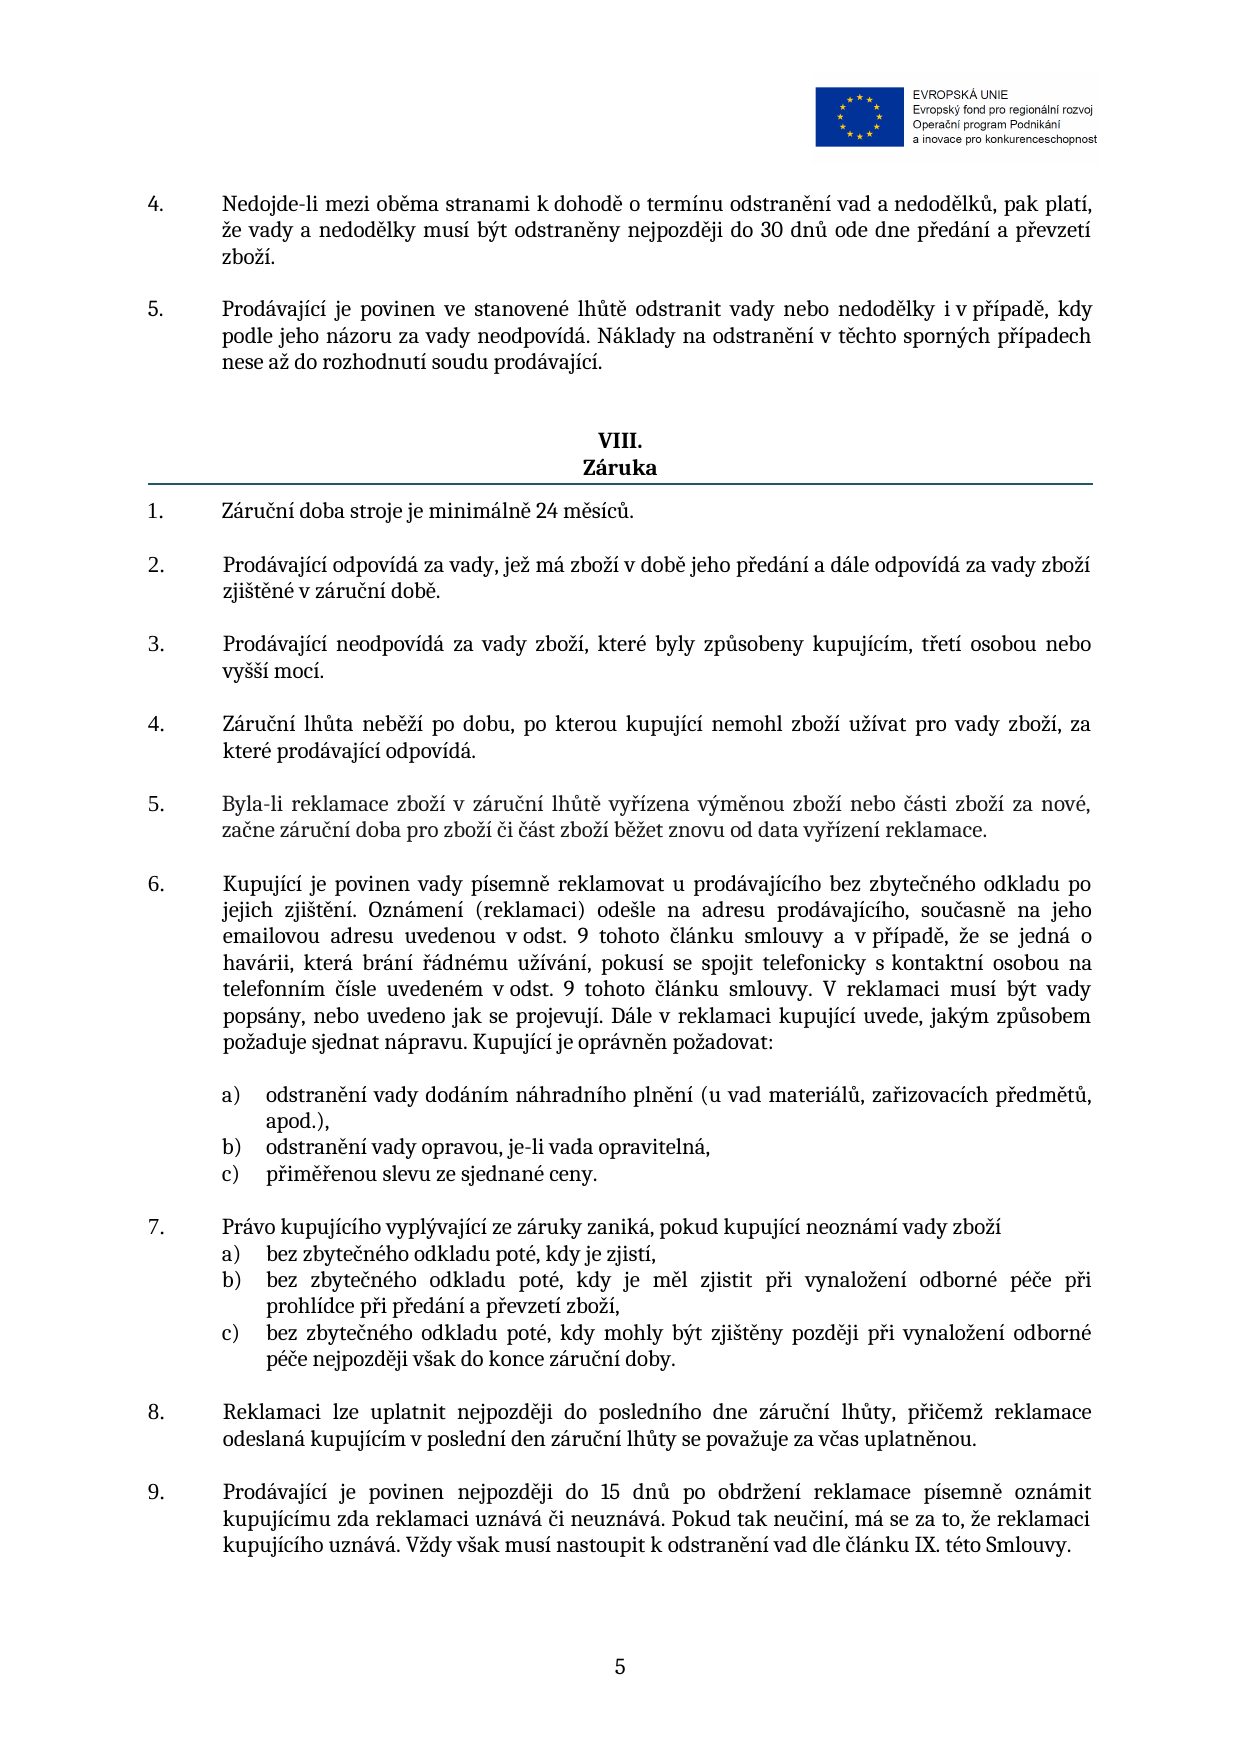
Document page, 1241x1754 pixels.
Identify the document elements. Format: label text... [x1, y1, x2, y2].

list Prodávající neodpovídá za vady zboží, které byly způsobeny kupujícím, třetí osobou nebo vyšší mocí. [148, 631, 1093, 684]
list bez zbytečného odkladu poté, kdy je měl zjistit při vynaložení odborné péče při prohlídce při předání a převzetí zboží, [222, 1267, 1093, 1319]
list Právo kupujícího vyplývající ze záruky zaniká, pokud kupující neoznámí vady zboží [148, 1213, 1093, 1240]
list Prodávající odpovídá za vady, jež má zboží v době jeho předání a dále odpovídá za vady zboží zjištěné v záruční době. [148, 551, 1093, 604]
list odstranění vady opravou, je-li vada opravitelná, [222, 1134, 1093, 1161]
text Záruka [148, 454, 1093, 483]
text VIII. [148, 428, 1093, 454]
list Byla-li reklamace zboží v záruční lhůtě vyřízena výměnou zboží nebo části zboží za nové, začne záruční doba pro zboží či část zboží běžet znovu od data vyřízení reklamace. [148, 790, 1093, 843]
list Záruční lhůta neběží po dobu, po kterou kupující nemohl zboží užívat pro vady zboží, za které prodávající odpovídá. [148, 710, 1093, 764]
list bez zbytečného odkladu poté, kdy mohly být zjištěny později při vynaložení odborné péče nejpozději však do konce záruční doby. [222, 1319, 1093, 1372]
picture [811, 73, 1101, 165]
list Prodávající je povinen nejpozději do 15 dnů po obdržení reklamace písemně oznámit kupujícímu zda reklamaci uznává či neuznává. Pokud tak neučiní, má se za to, že reklamaci kupujícího uznává. Vždy však musí nastoupit k odstranění vad dle článku IX. této Smlouvy. [148, 1478, 1093, 1558]
list odstranění vady dodáním náhradního plnění (u vad materiálů, zařizovacích předmětů, apod.), [222, 1081, 1093, 1134]
list Reklamaci lze uplatnit nejpozději do posledního dne záruční lhůty, přičemž reklamace odeslaná kupujícím v poslední den záruční lhůty se považuje za včas uplatněnou. [148, 1398, 1093, 1452]
list bez zbytečného odkladu poté, kdy je zjistí, [222, 1240, 1093, 1267]
list Záruční doba stroje je minimálně 24 měsíců. [147, 497, 1093, 524]
list Nedojde-li mezi oběma stranami k dohodě o termínu odstranění vad a nedodělků, pak platí, že vady a nedodělky musí být odstraněny nejpozději do 30 dnů ode dne předání a převzetí zboží. [148, 191, 1093, 270]
list přiměřenou slevu ze sjednané ceny. [222, 1161, 1093, 1187]
list Prodávající je povinen ve stanovené lhůtě odstranit vady nebo nedodělky i v případě, kdy podle jeho názoru za vady neodpovídá. Náklady na odstranění v těchto sporných případech nese až do rozhodnutí soudu prodávající. [148, 296, 1093, 375]
list Kupující je povinen vady písemně reklamovat u prodávajícího bez zbytečného odkladu po jejich zjištění. Oznámení (reklamaci) odešle na adresu prodávajícího, současně na jeho emailovou adresu uvedenou v odst. 9 tohoto článku smlouvy a v případě, že se jedná o havárii, která brání řádnému užívání, pokusí se spojit telefonicky s kontaktní osobou na telefonním čísle uvedeném v odst. 9 tohoto článku smlouvy. V reklamaci musí být vady popsány, nebo uvedeno jak se projevují. Dále v reklamaci kupující uvede, jakým způsobem požaduje sjednat nápravu. Kupující je oprávněn požadovat: [148, 870, 1093, 1055]
